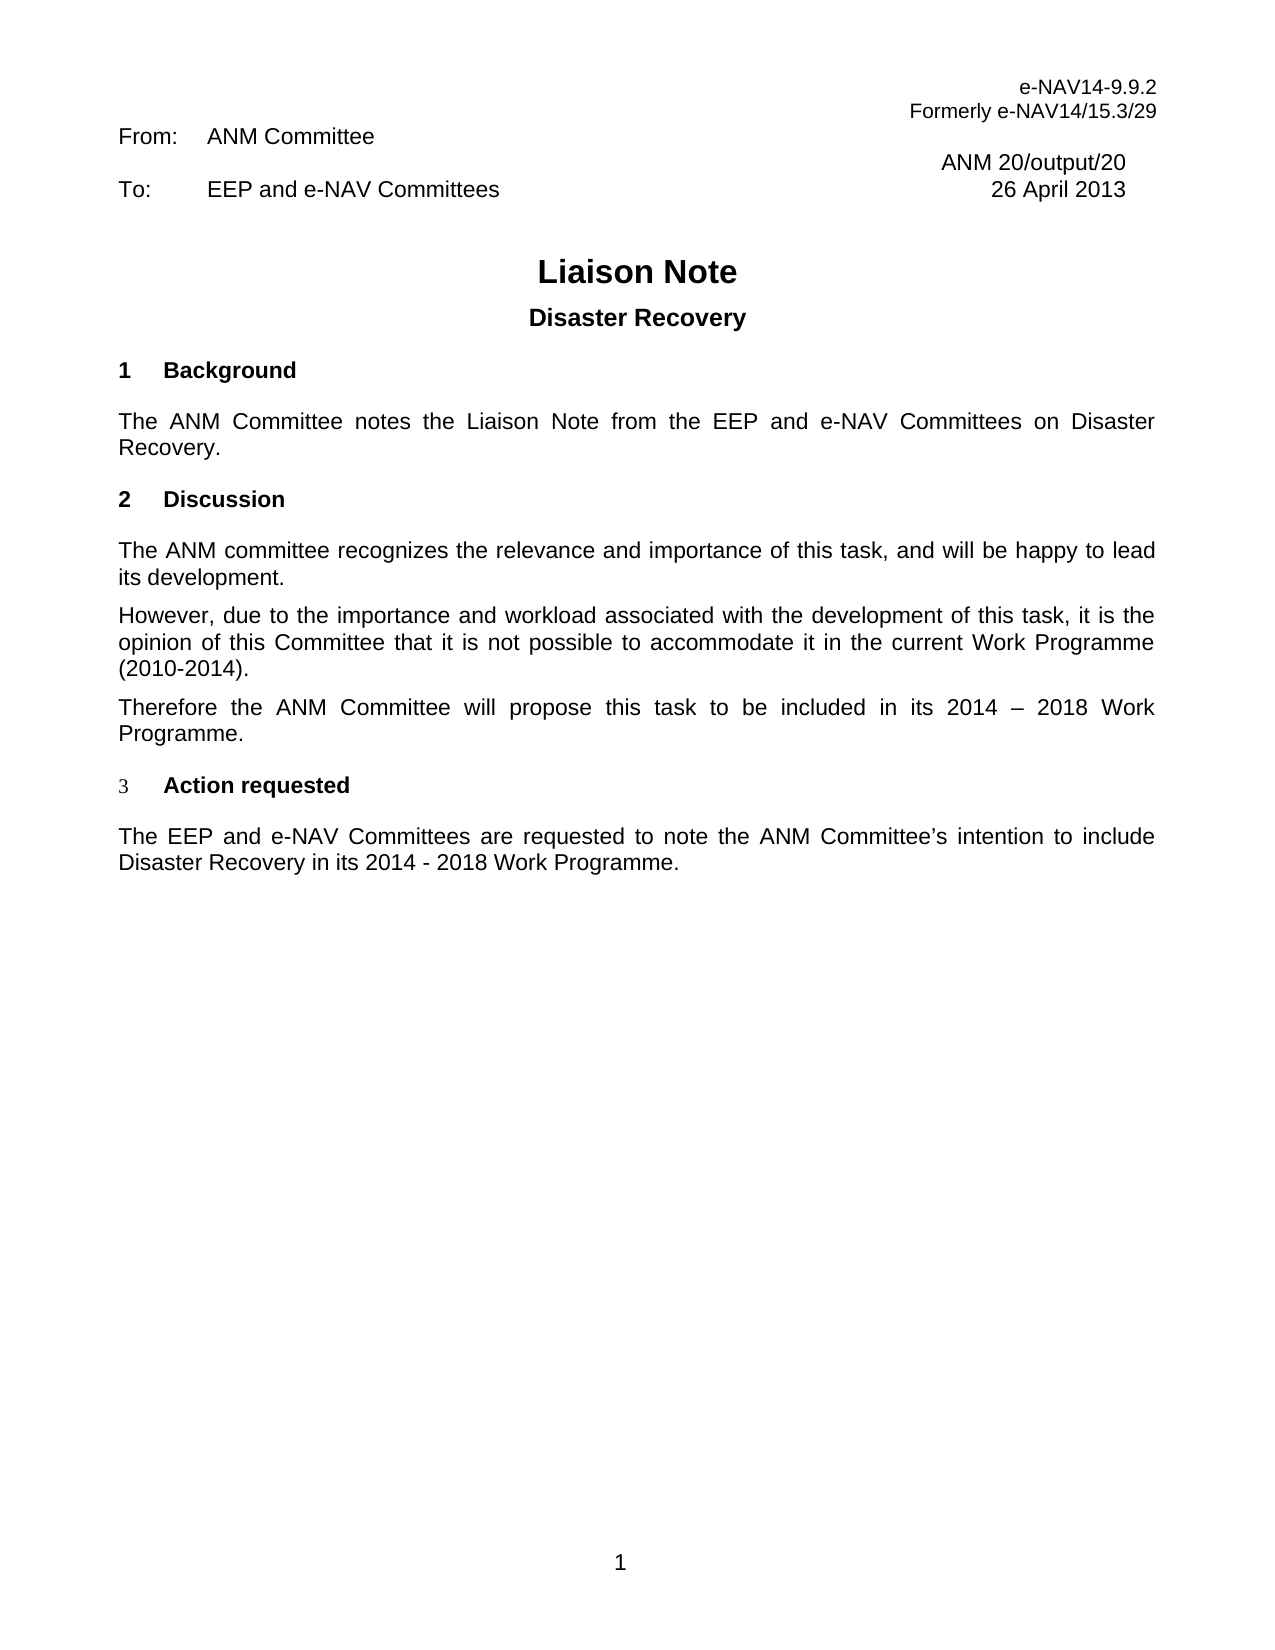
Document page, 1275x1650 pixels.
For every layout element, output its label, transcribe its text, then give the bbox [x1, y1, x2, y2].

subtitle Background [118, 357, 1157, 383]
table_cell 26 April 2013 [568, 176, 1137, 202]
text The EEP and e-NAV Committees are requested to note the ANM Committee’s intention to include Disaster Recovery in its 2014 - 2018 Work Programme. [118, 823, 1157, 876]
title Liaison Note [118, 252, 1157, 290]
text Therefore the ANM Committee will propose this task to be included in its 2014 – 2018 Work Programme. [118, 694, 1157, 747]
text The ANM committee recognizes the relevance and importance of this task, and will be happy to lead its development. [118, 537, 1157, 590]
subtitle Discussion [118, 486, 1157, 512]
table_cell To: EEP and e-NAV Committees [107, 176, 568, 202]
text However, due to the importance and workload associated with the development of this task, it is the opinion of this Committee that it is not possible to accommodate it in the current Work Programme (2010-2014). [118, 602, 1157, 681]
text Disaster Recovery [118, 303, 1157, 332]
subtitle Action requested [118, 772, 1157, 798]
table_header From: ANM Committee [107, 123, 568, 176]
text The ANM Committee notes the Liaison Note from the EEP and e-NAV Committees on Disaster Recovery. [118, 408, 1157, 461]
table_header ANM 20/output/20 [568, 123, 1137, 176]
